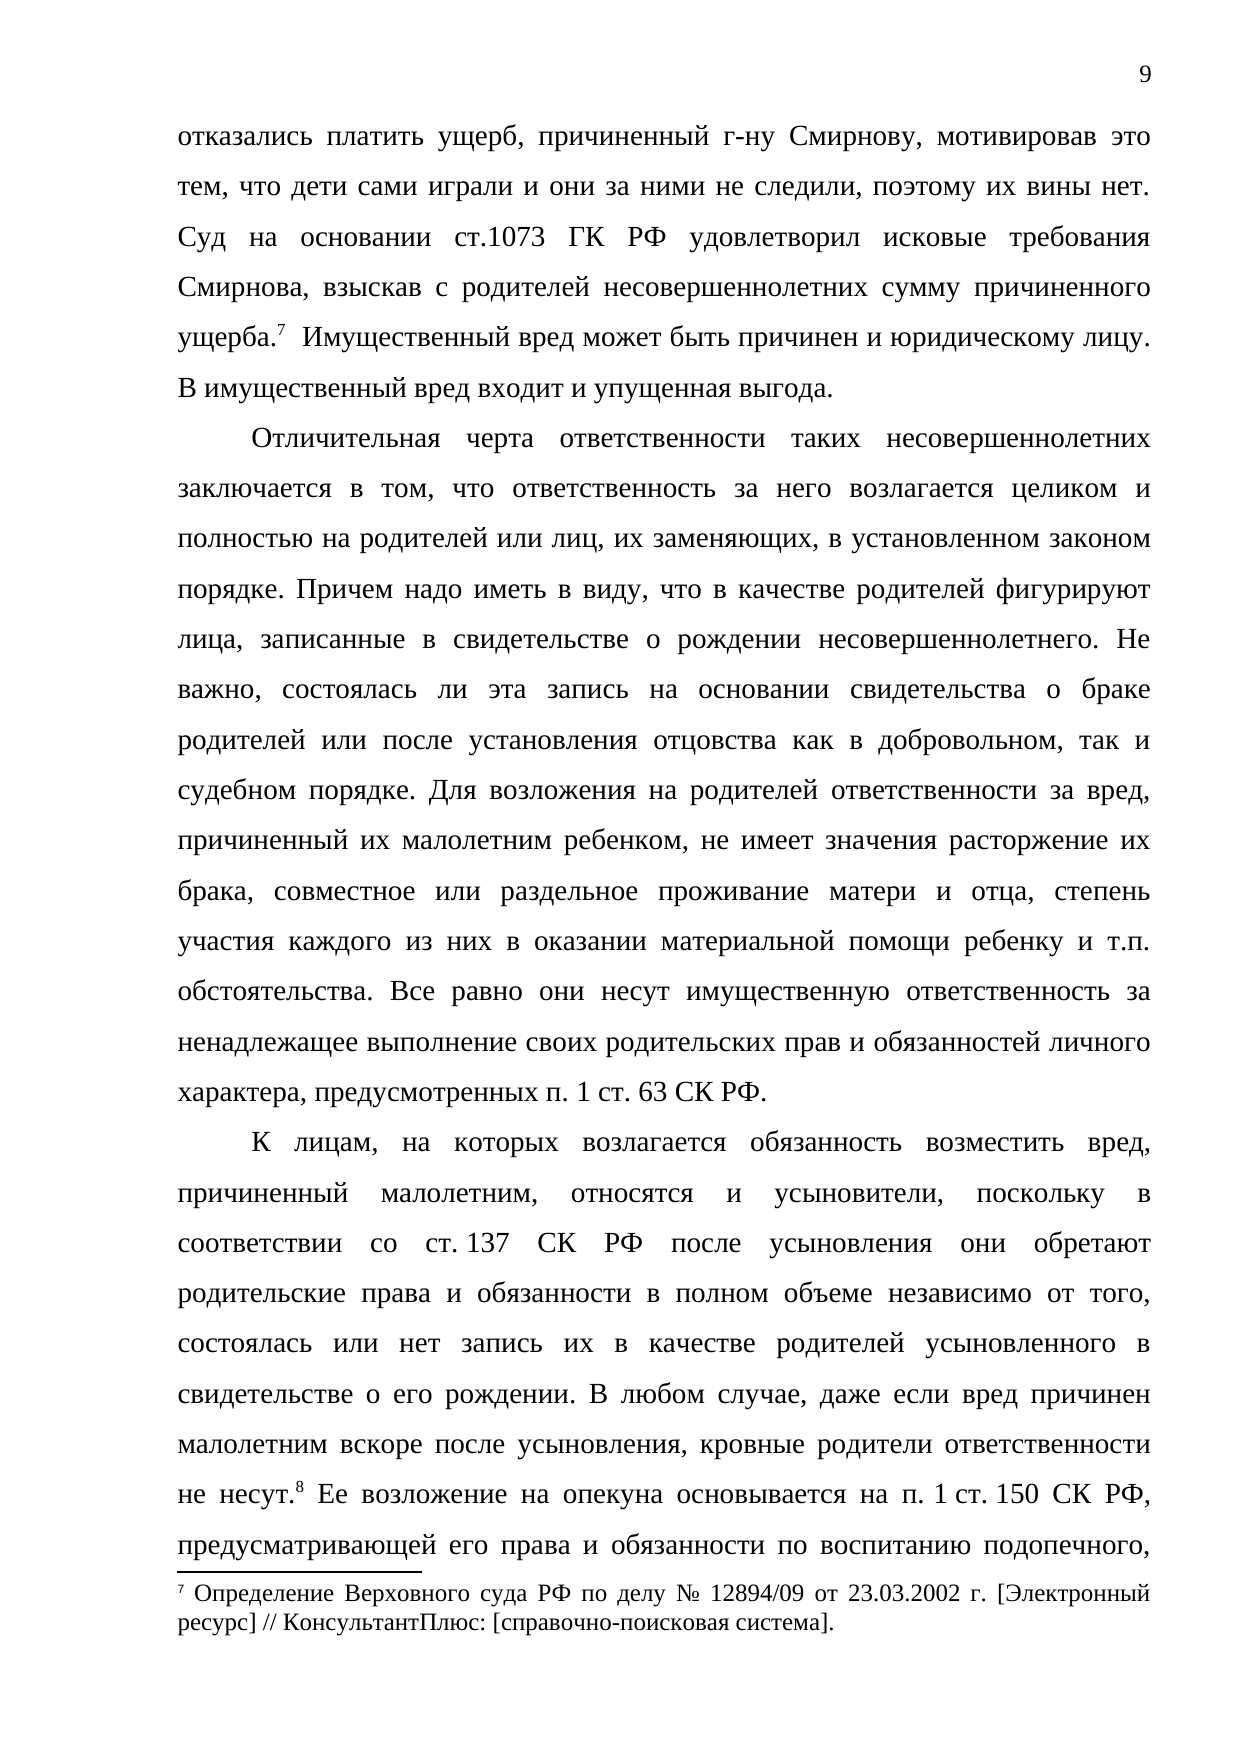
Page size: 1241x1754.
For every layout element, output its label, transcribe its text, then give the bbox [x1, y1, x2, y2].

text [177, 118, 1152, 403]
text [177, 1124, 1152, 1560]
text Отличительная черта ответственности таких несовершеннолетних заключается в том, что ответственность за него возлагается целиком и полностью на родителей или лиц, их заменяющих, в установленном законом порядке. Причем надо иметь в виду, что в качестве родителей фигурируют лица, записанные в свидетельстве о рождении несовершеннолетнего. Не важно, состоялась ли эта запись на основании свидетельства о браке родителей или после установления отцовства как в добровольном, так и судебном порядке. Для возложения на родителей ответственности за вред, причиненный их малолетним ребенком, не имеет значения расторжение их брака, совместное или раздельное проживание матери и отца, степень участия каждого из них в оказании материальной помощи ребенку и т.п. обстоятельства. Все равно они несут имущественную ответственность за ненадлежащее выполнение своих родительских прав и обязанностей личного характера, предусмотренных п. 1 ст. 63 СК РФ. [177, 420, 1152, 1108]
